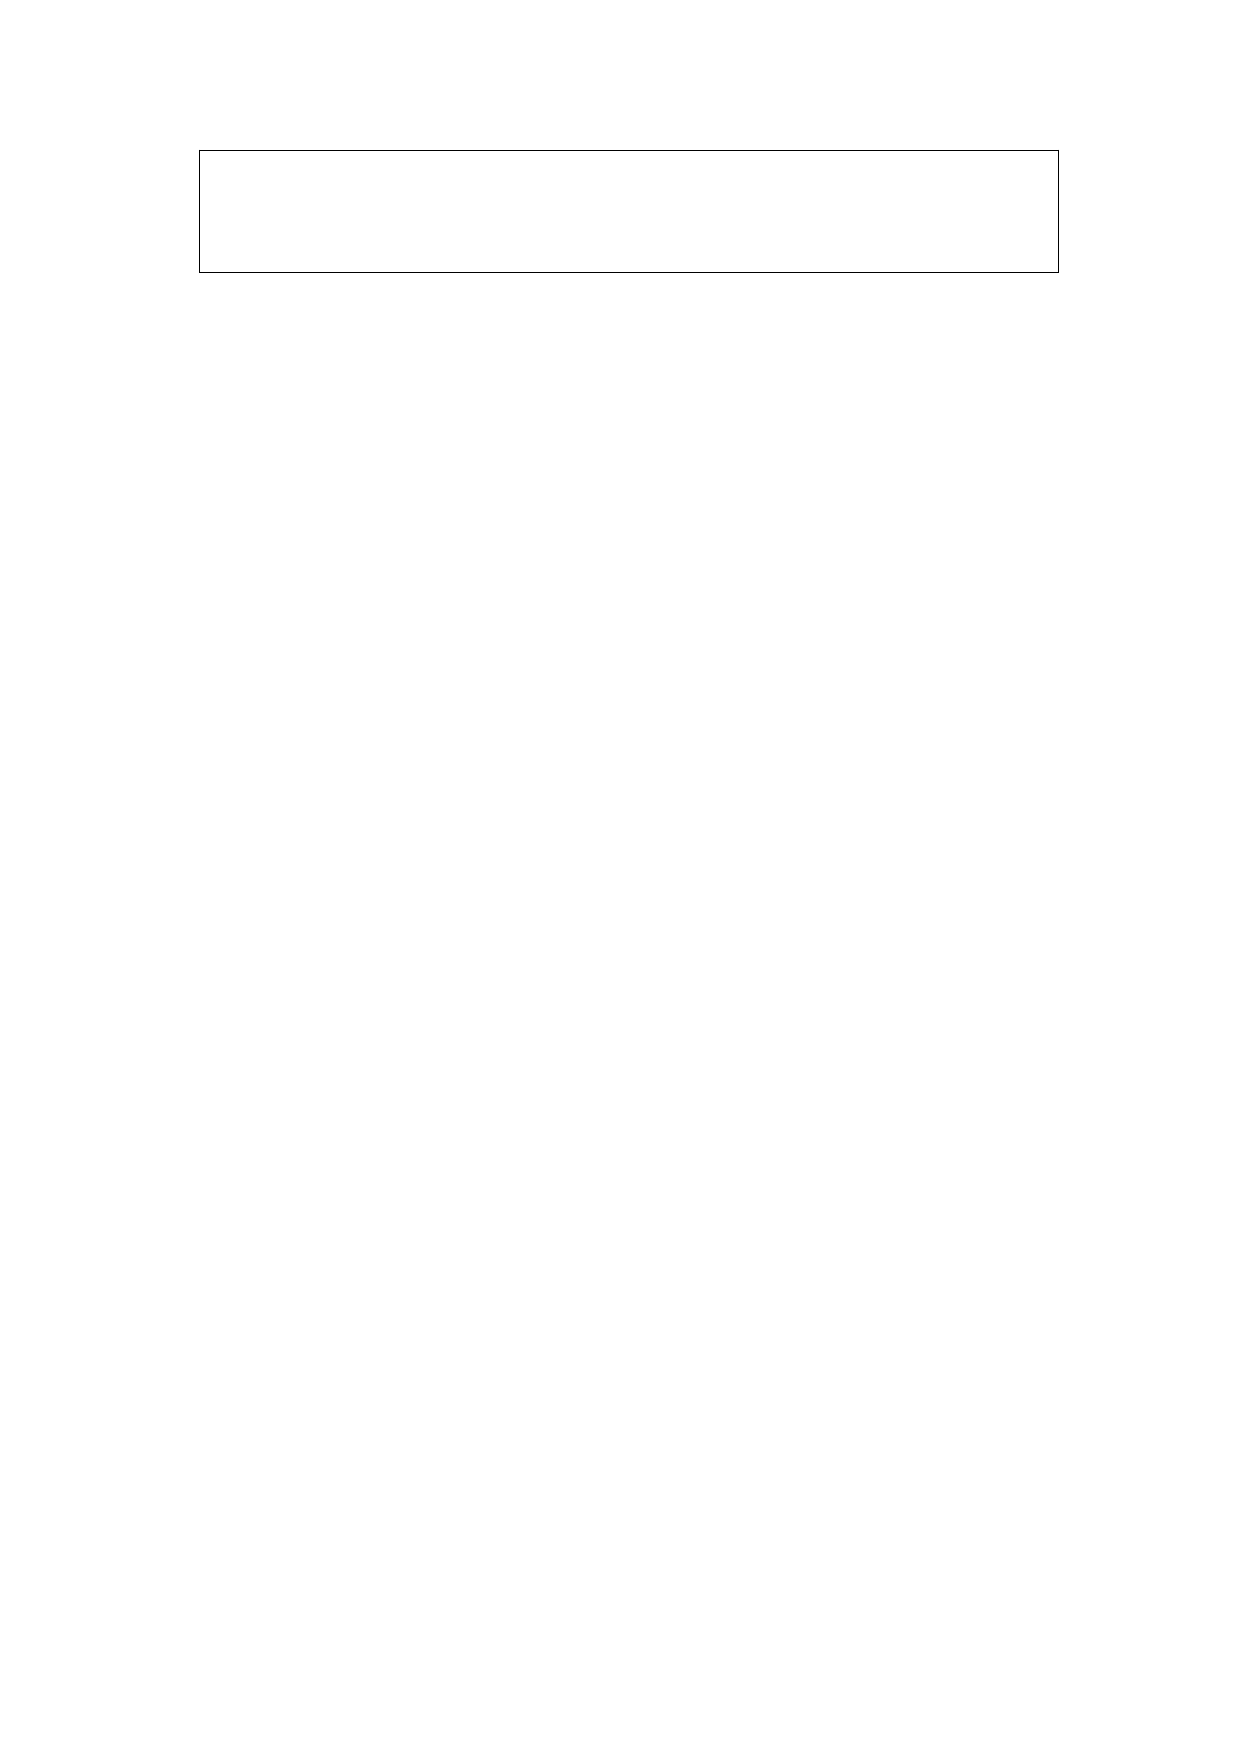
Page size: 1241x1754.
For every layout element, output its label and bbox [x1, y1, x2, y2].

table_cell [200, 151, 1058, 272]
